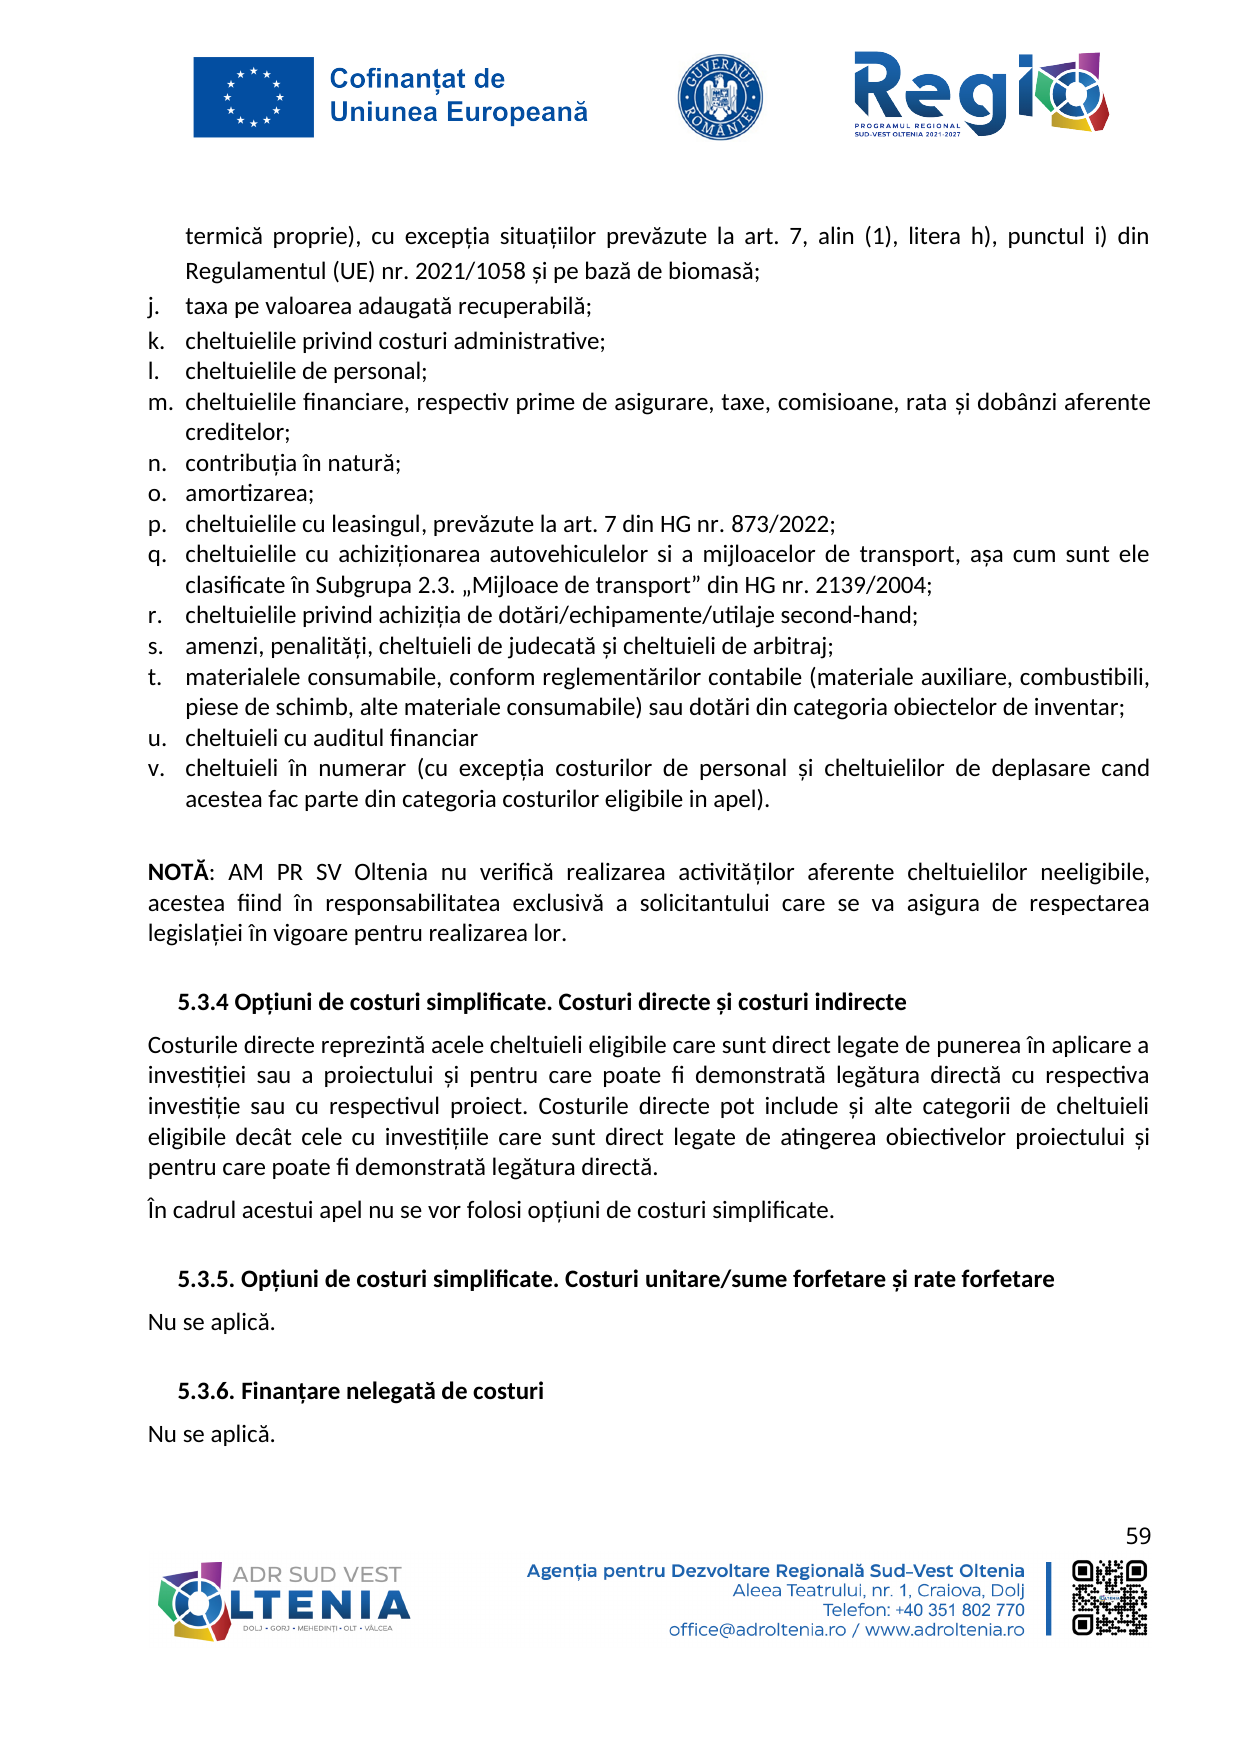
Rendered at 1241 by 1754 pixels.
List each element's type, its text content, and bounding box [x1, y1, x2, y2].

picture [188, 52, 590, 141]
list taxa pe valoarea adaugată recuperabilă; [148, 290, 1152, 321]
list cheltuielile cu achiziţionarea autovehiculelor si a mijloacelor de transport, aşa cum sunt ele clasificate în Subgrupa 2.3. „Mijloace de transport” din HG nr. 2139/2004; [148, 539, 1152, 600]
list cheltuielile cu leasingul, prevăzute la art. 7 din HG nr. 873/2022; [148, 508, 1152, 539]
list amenzi, penalități, cheltuieli de judecată și cheltuieli de arbitraj; [148, 630, 1152, 661]
subtitle 5.3.6. Finanțare nelegată de costuri [177, 1375, 1152, 1405]
list cheltuieli cu auditul financiar [148, 722, 1152, 752]
list cheltuielile privind costuri administrative; [148, 325, 1152, 356]
list cheltuielile privind achiziţia de dotări/echipamente/utilaje second-hand; [148, 600, 1152, 630]
text NOTĂ: AM PR SV Oltenia nu verifică realizarea activităților aferente cheltuielilor neeligibile, acestea fiind în responsabilitatea exclusivă a solicitantului care se va asigura de respectarea legislației în vigoare pentru realizarea lor. [148, 856, 1152, 948]
list cheltuielile de personal; [148, 356, 1152, 386]
text Nu se aplică. [148, 1306, 1152, 1337]
list amortizarea; [148, 478, 1152, 508]
picture [852, 50, 1111, 139]
text În cadrul acestui apel nu se vor folosi opțiuni de costuri simplificate. [148, 1194, 1152, 1225]
list cheltuielile financiare, respectiv prime de asigurare, taxe, comisioane, rata și dobânzi aferente creditelor; [148, 386, 1152, 447]
list contribuția în natură; [148, 447, 1152, 478]
subtitle 5.3.4 Opțiuni de costuri simplificate. Costuri directe și costuri indirecte [177, 986, 1152, 1017]
text Costurile directe reprezintă acele cheltuieli eligibile care sunt direct legate de punerea în aplicare a investiţiei sau a proiectului şi pentru care poate fi demonstrată legătura directă cu respectiva investiţie sau cu respectivul proiect. Costurile directe pot include şi alte categorii de cheltuieli eligibile decât cele cu investiţiile care sunt direct legate de atingerea obiectivelor proiectului şi pentru care poate fi demonstrată legătura directă. [148, 1029, 1152, 1182]
picture [674, 52, 768, 142]
list materialele consumabile, conform reglementărilor contabile (materiale auxiliare, combustibili, piese de schimb, alte materiale consumabile) sau dotări din categoria obiectelor de inventar; [148, 661, 1152, 722]
text Nu se aplică. [148, 1418, 1152, 1448]
list cheltuieli în numerar (cu excepția costurilor de personal și cheltuielilor de deplasare cand acestea fac parte din categoria costurilor eligibile in apel). [148, 752, 1152, 813]
subtitle 5.3.5. Opțiuni de costuri simplificate. Costuri unitare/sume forfetare și rate forfetare [177, 1263, 1152, 1293]
picture [148, 1551, 1152, 1648]
